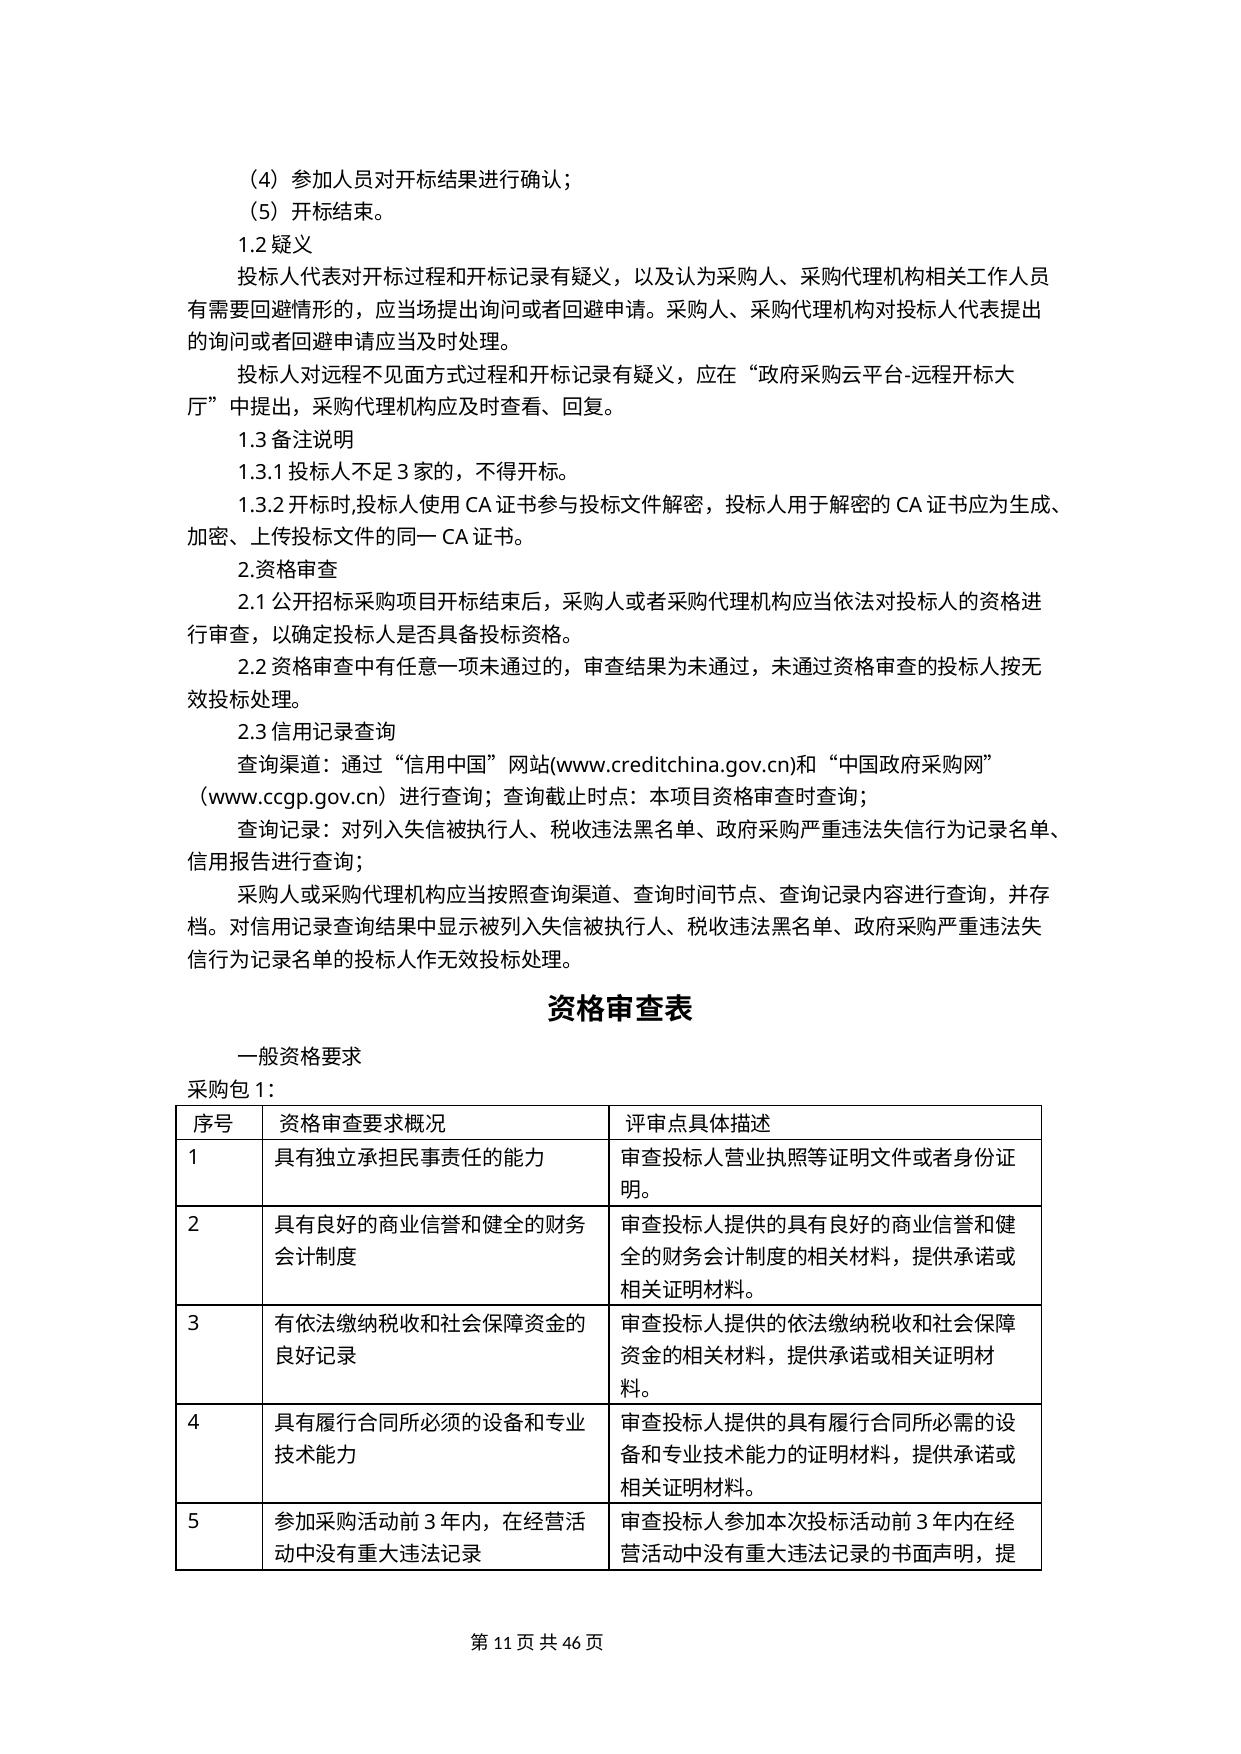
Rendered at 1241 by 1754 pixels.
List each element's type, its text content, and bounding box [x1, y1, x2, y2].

text 2.2资格审查中有任意一项未通过的，审查结果为未通过，未通过资格审查的投标人按无效投标处理。 [187, 649, 1053, 714]
text 采购包1： [187, 1072, 1053, 1104]
text （5）开标结束。 [187, 194, 1053, 227]
text 1.3.1投标人不足3家的，不得开标。 [187, 454, 1053, 487]
table_cell 2 [177, 1207, 262, 1304]
text 1.2疑义 [187, 227, 1053, 259]
table_cell 1 [177, 1140, 262, 1205]
table_cell 具有履行合同所必须的设备和专业技术能力 [263, 1405, 608, 1502]
text 采购人或采购代理机构应当按照查询渠道、查询时间节点、查询记录内容进行查询，并存档。对信用记录查询结果中显示被列入失信被执行人、税收违法黑名单、政府采购严重违法失信行为记录名单的投标人作无效投标处理。 [187, 877, 1053, 974]
text 2.资格审查 [187, 552, 1053, 584]
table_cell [263, 1504, 608, 1569]
text 1.3备注说明 [187, 422, 1053, 454]
table_cell 审查投标人营业执照等证明文件或者身份证明。 [610, 1140, 1041, 1205]
table_cell 5 [177, 1504, 262, 1569]
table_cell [610, 1504, 1041, 1569]
table_cell 有依法缴纳税收和社会保障资金的良好记录 [263, 1306, 608, 1403]
table_header 资格审查要求概况 [263, 1106, 608, 1138]
text 2.3信用记录查询 [187, 714, 1053, 747]
table_cell 具有独立承担民事责任的能力 [263, 1140, 608, 1205]
table_header 评审点具体描述 [610, 1106, 1041, 1138]
table_cell 审查投标人提供的依法缴纳税收和社会保障资金的相关材料，提供承诺或相关证明材料。 [610, 1306, 1041, 1403]
text 2.1公开招标采购项目开标结束后，采购人或者采购代理机构应当依法对投标人的资格进行审查，以确定投标人是否具备投标资格。 [187, 584, 1053, 649]
text 一般资格要求 [187, 1039, 1053, 1072]
text 投标人代表对开标过程和开标记录有疑义，以及认为采购人、采购代理机构相关工作人员有需要回避情形的，应当场提出询问或者回避申请。采购人、采购代理机构对投标人代表提出的询问或者回避申请应当及时处理。 [187, 259, 1053, 357]
table_cell 具有良好的商业信誉和健全的财务会计制度 [263, 1207, 608, 1304]
table_cell 审查投标人提供的具有履行合同所必需的设备和专业技术能力的证明材料，提供承诺或相关证明材料。 [610, 1405, 1041, 1502]
text 资格审查表 [187, 974, 1053, 1039]
table_cell 4 [177, 1405, 262, 1502]
text 投标人对远程不见面方式过程和开标记录有疑义，应在“政府采购云平台-远程开标大厅”中提出，采购代理机构应及时查看、回复。 [187, 357, 1053, 422]
text 查询渠道：通过“信用中国”网站(www.creditchina.gov.cn)和“中国政府采购网”（www.ccgp.gov.cn）进行查询；查询截止时点：本项目资格审查时查询； [187, 747, 1053, 812]
table_header 序号 [177, 1106, 262, 1138]
text （4）参加人员对开标结果进行确认； [187, 162, 1053, 194]
text 1.3.2开标时,投标人使用CA证书参与投标文件解密，投标人用于解密的CA证书应为生成、加密、上传投标文件的同一CA证书。 [187, 487, 1053, 552]
table_cell 审查投标人提供的具有良好的商业信誉和健全的财务会计制度的相关材料，提供承诺或相关证明材料。 [610, 1207, 1041, 1304]
text 查询记录：对列入失信被执行人、税收违法黑名单、政府采购严重违法失信行为记录名单、信用报告进行查询； [187, 812, 1053, 877]
table_cell 3 [177, 1306, 262, 1403]
